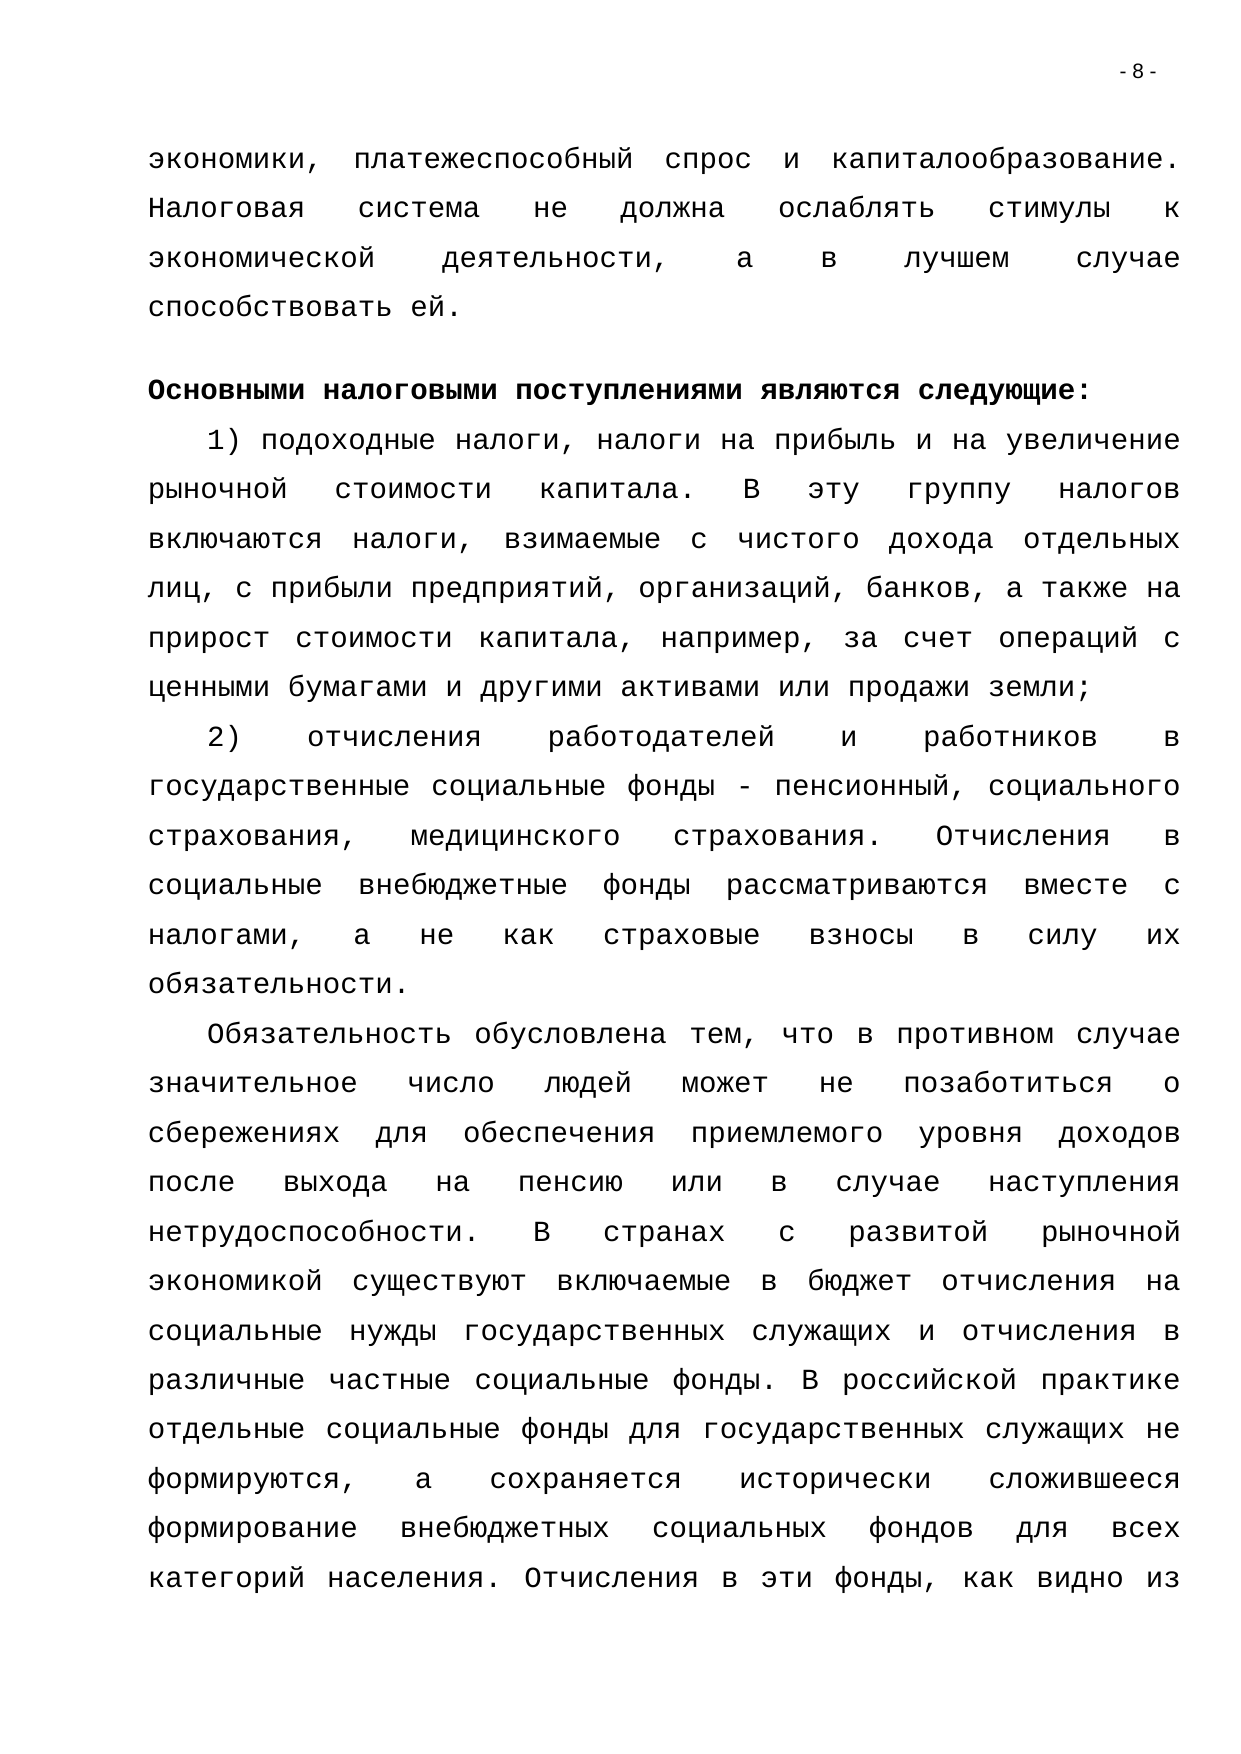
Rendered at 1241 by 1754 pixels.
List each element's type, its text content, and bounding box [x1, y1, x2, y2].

text 1) подоходные налоги, налоги на прибыль и на увеличение рыночной стоимости капитала. В эту группу налогов включаются налоги, взимаемые с чистого дохода отдельных лиц, с прибыли предприятий, организаций, банков, а также на прирост стоимости капитала, например, за счет операций с ценными бумагами и другими активами или продажи земли; [148, 425, 1181, 705]
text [148, 1019, 1181, 1596]
text Основными налоговыми поступлениями являются следующие: [148, 375, 1181, 408]
text 2) отчисления работодателей и работников в государственные социальные фонды - пенсионный, социального страхования, медицинского страхования. Отчисления в социальные внебюджетные фонды рассматриваются вместе с налогами, а не как страховые взносы в силу их обязательности. [148, 722, 1181, 1002]
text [148, 144, 1181, 326]
